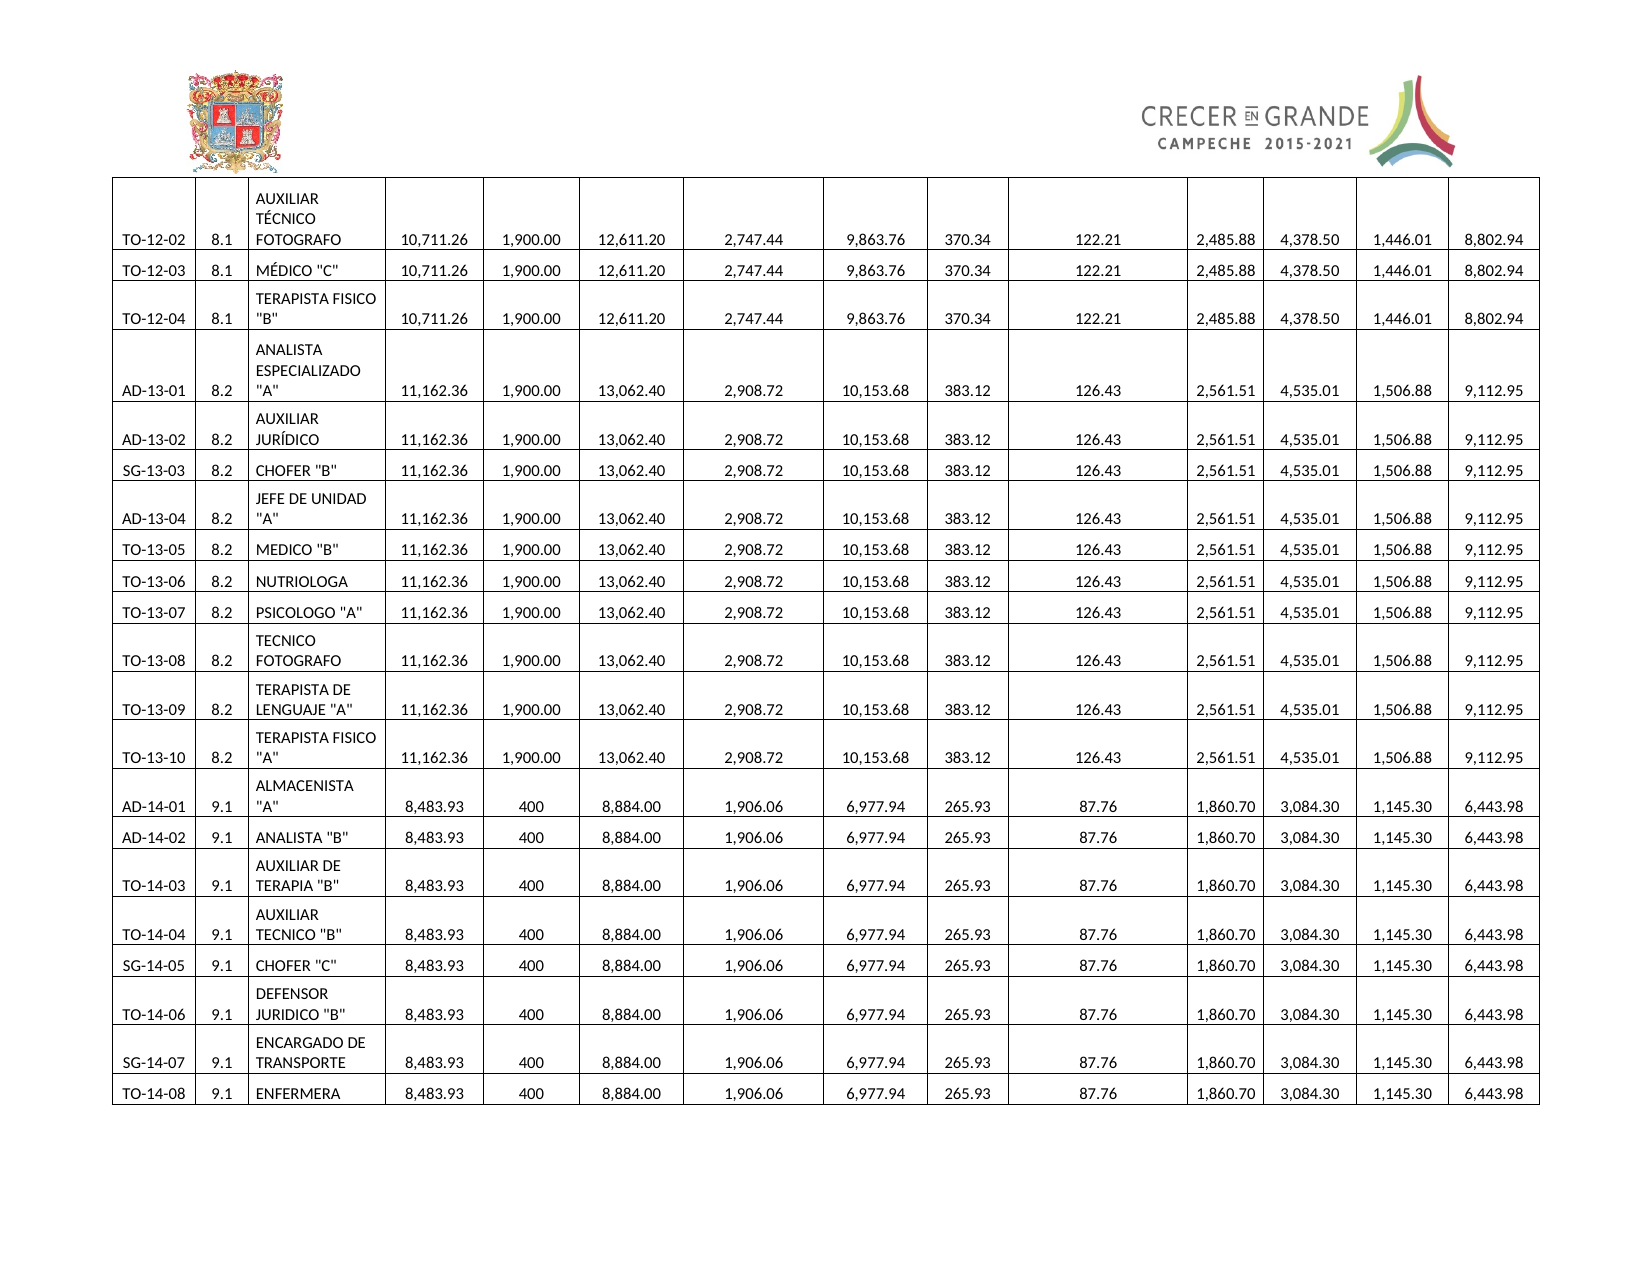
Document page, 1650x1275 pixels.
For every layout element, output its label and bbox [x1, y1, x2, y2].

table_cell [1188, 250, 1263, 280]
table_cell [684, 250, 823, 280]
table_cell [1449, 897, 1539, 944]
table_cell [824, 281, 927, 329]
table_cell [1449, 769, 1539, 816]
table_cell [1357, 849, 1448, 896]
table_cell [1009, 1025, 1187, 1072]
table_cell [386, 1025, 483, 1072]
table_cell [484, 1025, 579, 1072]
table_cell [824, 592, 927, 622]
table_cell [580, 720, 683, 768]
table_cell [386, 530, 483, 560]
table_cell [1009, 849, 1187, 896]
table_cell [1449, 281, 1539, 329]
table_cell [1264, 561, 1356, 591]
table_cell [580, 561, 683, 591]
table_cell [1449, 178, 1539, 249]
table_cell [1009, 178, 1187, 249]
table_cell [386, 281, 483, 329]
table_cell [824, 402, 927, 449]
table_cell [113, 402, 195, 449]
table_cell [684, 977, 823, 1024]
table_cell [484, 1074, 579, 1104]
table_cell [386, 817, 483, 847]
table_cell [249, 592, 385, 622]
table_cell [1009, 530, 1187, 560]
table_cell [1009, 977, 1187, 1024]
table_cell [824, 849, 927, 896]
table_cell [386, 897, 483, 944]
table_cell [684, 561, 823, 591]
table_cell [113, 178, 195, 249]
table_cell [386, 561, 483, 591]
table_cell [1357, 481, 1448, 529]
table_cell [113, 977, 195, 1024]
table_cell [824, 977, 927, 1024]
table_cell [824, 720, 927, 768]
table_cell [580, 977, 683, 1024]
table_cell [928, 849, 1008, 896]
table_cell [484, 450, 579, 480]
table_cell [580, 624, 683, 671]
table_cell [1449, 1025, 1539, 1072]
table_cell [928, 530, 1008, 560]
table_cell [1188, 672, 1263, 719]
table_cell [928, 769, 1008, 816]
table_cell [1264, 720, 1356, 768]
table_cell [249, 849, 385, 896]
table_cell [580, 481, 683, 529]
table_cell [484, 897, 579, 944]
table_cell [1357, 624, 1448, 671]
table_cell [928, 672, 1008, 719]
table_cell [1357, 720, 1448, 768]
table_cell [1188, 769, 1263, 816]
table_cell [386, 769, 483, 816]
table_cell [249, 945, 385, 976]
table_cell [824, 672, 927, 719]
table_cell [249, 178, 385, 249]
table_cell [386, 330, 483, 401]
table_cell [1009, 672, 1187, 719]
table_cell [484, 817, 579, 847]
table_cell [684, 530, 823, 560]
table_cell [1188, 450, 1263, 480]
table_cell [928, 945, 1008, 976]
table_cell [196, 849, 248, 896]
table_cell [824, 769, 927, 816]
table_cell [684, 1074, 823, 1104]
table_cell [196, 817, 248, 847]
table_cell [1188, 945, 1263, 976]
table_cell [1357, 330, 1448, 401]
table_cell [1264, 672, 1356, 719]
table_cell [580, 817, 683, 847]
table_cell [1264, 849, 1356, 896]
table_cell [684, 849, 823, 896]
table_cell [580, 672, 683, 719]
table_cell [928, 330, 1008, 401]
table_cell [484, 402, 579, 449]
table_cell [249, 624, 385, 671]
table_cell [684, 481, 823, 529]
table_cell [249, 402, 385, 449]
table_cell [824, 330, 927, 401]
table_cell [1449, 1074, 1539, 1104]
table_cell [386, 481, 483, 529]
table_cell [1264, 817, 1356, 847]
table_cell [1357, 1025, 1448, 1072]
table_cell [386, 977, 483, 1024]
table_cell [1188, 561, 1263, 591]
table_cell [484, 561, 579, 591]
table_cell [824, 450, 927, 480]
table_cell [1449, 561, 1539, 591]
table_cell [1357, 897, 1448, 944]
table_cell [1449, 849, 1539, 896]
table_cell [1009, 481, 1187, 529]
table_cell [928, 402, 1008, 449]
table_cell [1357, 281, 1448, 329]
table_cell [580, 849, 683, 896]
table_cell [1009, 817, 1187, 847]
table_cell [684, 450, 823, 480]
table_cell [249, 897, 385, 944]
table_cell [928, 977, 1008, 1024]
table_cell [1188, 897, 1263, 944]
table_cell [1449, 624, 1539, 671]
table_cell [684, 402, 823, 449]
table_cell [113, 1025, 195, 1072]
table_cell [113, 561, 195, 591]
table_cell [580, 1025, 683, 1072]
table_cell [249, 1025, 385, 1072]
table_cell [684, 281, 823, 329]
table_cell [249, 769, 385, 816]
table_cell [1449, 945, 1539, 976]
picture [186, 70, 284, 174]
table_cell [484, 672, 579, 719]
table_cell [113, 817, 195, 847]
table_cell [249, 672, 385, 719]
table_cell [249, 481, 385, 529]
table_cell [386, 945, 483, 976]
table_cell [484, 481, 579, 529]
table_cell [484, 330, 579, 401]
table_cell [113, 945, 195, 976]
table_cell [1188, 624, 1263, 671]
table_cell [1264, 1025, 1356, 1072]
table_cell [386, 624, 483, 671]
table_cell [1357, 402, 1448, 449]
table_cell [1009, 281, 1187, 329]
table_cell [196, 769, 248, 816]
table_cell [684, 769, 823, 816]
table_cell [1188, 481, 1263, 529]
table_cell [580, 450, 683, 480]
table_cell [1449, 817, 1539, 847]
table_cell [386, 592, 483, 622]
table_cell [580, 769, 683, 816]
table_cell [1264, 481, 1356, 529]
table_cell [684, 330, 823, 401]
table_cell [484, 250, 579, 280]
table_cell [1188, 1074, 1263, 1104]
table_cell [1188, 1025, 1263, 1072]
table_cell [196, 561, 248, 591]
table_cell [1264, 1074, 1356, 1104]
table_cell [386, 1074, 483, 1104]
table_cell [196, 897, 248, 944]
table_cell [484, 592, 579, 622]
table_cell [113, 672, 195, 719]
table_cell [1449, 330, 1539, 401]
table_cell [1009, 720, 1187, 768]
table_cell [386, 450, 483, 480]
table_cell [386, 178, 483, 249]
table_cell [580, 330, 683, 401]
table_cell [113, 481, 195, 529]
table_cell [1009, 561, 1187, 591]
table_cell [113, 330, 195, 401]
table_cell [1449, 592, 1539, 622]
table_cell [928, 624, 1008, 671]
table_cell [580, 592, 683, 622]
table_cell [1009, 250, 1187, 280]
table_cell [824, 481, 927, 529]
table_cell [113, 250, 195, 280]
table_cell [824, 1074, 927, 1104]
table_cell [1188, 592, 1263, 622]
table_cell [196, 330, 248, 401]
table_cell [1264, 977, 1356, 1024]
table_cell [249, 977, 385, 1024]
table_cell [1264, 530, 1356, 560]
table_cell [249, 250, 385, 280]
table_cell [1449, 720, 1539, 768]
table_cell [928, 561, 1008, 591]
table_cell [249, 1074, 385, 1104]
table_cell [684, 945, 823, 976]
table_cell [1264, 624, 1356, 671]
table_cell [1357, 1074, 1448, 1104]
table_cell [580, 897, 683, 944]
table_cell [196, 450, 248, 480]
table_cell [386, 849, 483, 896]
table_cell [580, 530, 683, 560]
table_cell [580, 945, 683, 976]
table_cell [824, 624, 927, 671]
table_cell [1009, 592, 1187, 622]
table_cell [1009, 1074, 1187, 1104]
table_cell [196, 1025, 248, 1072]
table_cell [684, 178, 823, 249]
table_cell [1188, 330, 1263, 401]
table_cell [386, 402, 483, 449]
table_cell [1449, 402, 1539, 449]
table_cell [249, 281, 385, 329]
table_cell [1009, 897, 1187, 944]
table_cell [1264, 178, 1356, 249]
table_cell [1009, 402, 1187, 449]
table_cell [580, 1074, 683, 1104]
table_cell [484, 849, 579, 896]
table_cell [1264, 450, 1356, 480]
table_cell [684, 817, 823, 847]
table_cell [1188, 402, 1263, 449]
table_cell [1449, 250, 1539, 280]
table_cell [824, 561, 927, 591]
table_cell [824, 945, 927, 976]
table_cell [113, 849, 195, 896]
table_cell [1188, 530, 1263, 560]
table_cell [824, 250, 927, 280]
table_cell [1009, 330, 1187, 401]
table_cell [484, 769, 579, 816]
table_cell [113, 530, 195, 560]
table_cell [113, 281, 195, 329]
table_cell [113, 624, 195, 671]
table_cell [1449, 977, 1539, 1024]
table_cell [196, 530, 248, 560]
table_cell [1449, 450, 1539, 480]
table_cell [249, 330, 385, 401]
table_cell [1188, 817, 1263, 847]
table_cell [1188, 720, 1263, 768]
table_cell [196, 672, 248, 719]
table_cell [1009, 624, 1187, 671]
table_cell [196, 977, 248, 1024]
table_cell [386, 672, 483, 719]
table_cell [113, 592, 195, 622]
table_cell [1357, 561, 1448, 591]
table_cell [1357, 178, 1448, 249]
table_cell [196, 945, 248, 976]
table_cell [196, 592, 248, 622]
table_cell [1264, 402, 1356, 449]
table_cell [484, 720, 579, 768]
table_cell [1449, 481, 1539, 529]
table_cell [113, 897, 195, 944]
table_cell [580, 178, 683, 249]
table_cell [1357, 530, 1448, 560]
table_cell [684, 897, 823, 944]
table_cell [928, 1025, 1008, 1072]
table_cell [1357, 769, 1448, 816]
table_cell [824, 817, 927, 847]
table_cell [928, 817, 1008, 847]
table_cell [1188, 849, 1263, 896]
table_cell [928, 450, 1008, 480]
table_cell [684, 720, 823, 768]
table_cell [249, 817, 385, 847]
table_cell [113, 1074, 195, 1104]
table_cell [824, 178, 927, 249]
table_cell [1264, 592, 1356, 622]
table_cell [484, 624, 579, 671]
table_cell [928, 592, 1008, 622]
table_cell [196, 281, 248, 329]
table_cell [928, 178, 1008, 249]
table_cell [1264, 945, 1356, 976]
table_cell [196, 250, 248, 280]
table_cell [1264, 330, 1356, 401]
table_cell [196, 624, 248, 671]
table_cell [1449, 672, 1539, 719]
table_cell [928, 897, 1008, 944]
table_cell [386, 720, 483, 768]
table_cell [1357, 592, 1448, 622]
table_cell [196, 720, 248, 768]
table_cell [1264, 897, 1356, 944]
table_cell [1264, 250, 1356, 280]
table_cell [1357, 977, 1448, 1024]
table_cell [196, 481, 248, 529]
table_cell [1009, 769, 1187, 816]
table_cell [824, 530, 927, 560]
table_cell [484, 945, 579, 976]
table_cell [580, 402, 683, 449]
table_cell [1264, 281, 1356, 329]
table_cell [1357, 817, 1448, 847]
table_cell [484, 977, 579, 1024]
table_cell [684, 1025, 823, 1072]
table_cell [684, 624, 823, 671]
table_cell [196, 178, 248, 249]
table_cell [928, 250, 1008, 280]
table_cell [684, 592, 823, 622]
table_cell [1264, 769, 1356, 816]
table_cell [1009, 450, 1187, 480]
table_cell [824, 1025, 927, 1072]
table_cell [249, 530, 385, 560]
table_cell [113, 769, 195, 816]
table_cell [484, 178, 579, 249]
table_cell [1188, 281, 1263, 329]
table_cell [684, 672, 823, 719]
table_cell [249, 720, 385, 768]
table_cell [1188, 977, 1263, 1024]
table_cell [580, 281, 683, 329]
picture [1136, 69, 1460, 171]
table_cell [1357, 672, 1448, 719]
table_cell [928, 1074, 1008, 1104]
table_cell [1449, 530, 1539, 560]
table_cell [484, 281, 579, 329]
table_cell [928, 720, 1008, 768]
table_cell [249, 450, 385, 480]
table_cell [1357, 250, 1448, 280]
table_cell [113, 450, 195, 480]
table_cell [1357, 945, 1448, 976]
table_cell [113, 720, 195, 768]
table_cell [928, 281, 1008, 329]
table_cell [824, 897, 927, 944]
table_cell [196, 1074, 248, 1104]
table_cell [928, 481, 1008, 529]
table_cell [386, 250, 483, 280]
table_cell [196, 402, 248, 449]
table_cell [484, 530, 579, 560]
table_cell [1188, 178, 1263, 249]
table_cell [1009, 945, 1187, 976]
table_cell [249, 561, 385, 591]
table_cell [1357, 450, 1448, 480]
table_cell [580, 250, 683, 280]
